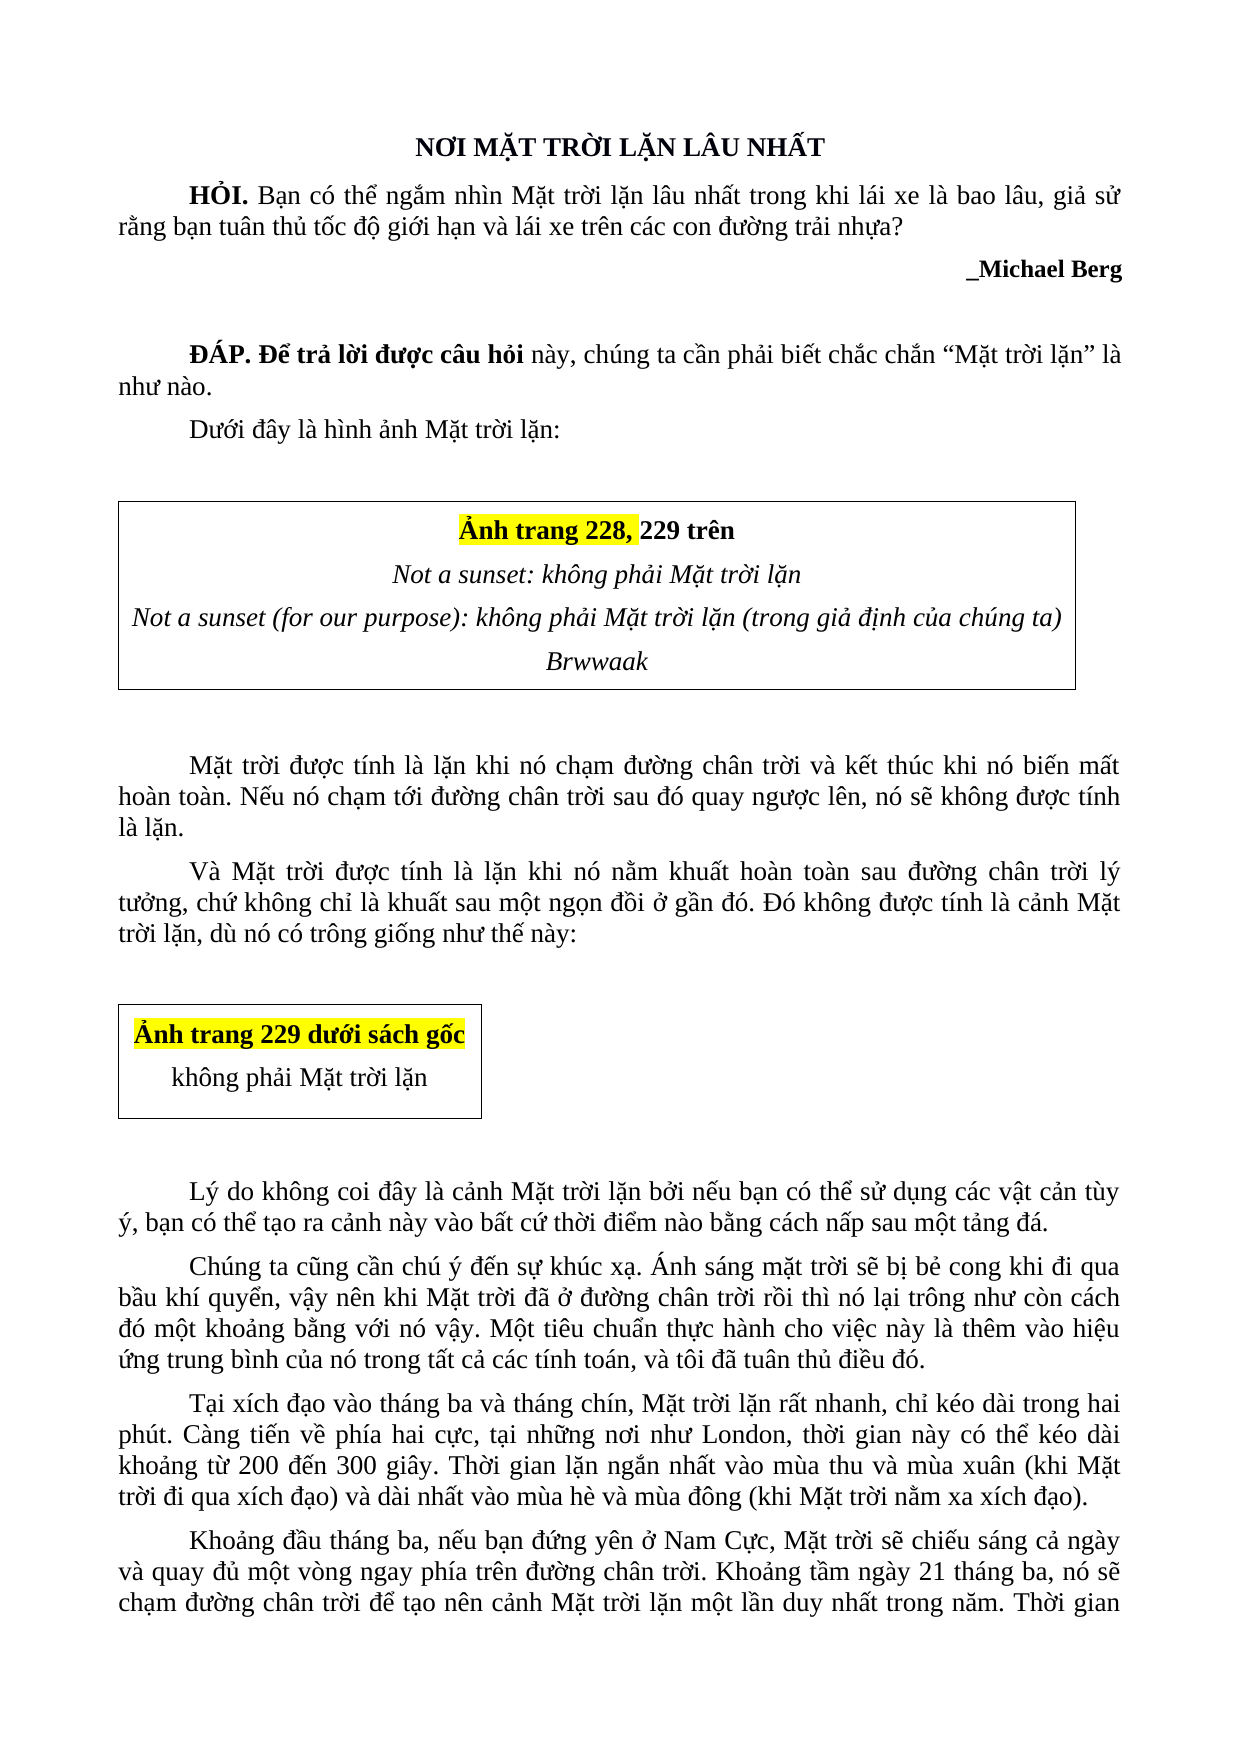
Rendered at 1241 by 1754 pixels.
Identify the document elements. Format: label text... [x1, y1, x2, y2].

table_header Ảnh trang 228, 229 trên Not a sunset: không phải Mặt trời lặn Not a sunset (for our purpose): không phải Mặt trời lặn (trong giả định của chúng ta) Brwwaak [119, 502, 1075, 689]
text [118, 1524, 1122, 1617]
text Chúng ta cũng cần chú ý đến sự khúc xạ. Ánh sáng mặt trời sẽ bị bẻ cong khi đi qua bầu khí quyển, vậy nên khi Mặt trời đã ở đường chân trời rồi thì nó lại trông như còn cách đó một khoảng bằng với nó vậy. Một tiêu chuẩn thực hành cho việc này là thêm vào hiệu ứng trung bình của nó trong tất cả các tính toán, và tôi đã tuân thủ điều đó. [118, 1250, 1122, 1374]
text Tại xích đạo vào tháng ba và tháng chín, Mặt trời lặn rất nhanh, chỉ kéo dài trong hai phút. Càng tiến về phía hai cực, tại những nơi như London, thời gian này có thể kéo dài khoảng từ 200 đến 300 giây. Thời gian lặn ngắn nhất vào mùa thu và mùa xuân (khi Mặt trời đi qua xích đạo) và dài nhất vào mùa hè và mùa đông (khi Mặt trời nằm xa xích đạo). [118, 1387, 1122, 1511]
text ĐÁP. Để trả lời được câu hỏi này, chúng ta cần phải biết chắc chắn “Mặt trời lặn” là như nào. [118, 338, 1122, 401]
text Mặt trời được tính là lặn khi nó chạm đường chân trời và kết thúc khi nó biến mất hoàn toàn. Nếu nó chạm tới đường chân trời sau đó quay ngược lên, nó sẽ không được tính là lặn. [118, 749, 1122, 842]
text Lý do không coi đây là cảnh Mặt trời lặn bởi nếu bạn có thể sử dụng các vật cản tùy ý, bạn có thể tạo ra cảnh này vào bất cứ thời điểm nào bằng cách nấp sau một tảng đá. [118, 1175, 1122, 1237]
subtitle NƠI MẶT TRỜI LẶN LÂU NHẤT [118, 131, 1122, 162]
table_header Ảnh trang 229 dưới sách gốc không phải Mặt trời lặn [119, 1005, 481, 1118]
text Dưới đây là hình ảnh Mặt trời lặn: [118, 413, 1122, 444]
text _Michael Berg [118, 254, 1122, 282]
text HỎI. Bạn có thể ngắm nhìn Mặt trời lặn lâu nhất trong khi lái xe là bao lâu, giả sử rằng bạn tuân thủ tốc độ giới hạn và lái xe trên các con đường trải nhựa? [118, 179, 1122, 241]
text Và Mặt trời được tính là lặn khi nó nằm khuất hoàn toàn sau đường chân trời lý tưởng, chứ không chỉ là khuất sau một ngọn đồi ở gần đó. Đó không được tính là cảnh Mặt trời lặn, dù nó có trông giống như thế này: [118, 855, 1122, 948]
